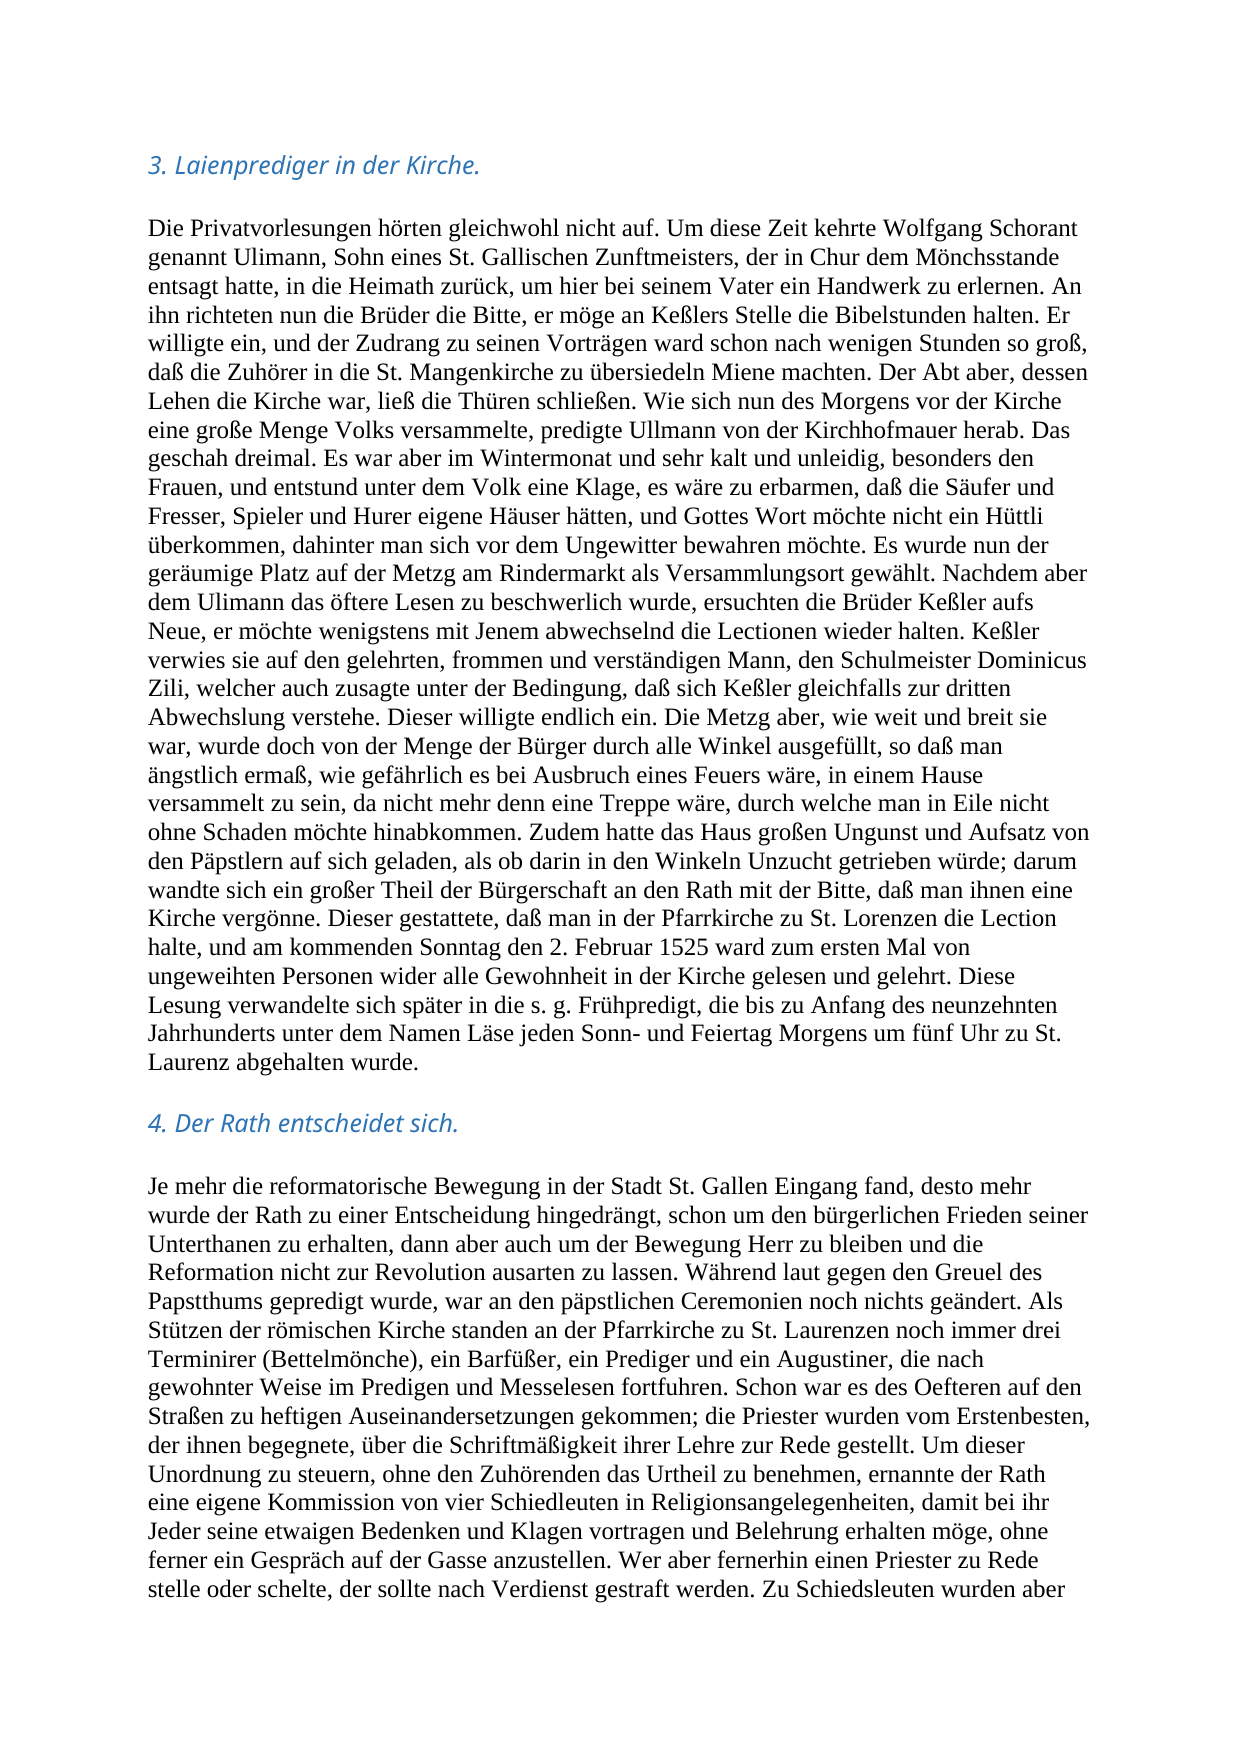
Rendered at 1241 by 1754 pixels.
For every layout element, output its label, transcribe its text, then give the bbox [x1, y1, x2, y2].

subtitle 3. Laienprediger in der Kirche. [148, 148, 1093, 182]
subtitle 4. Der Rath entscheidet sich. [148, 1105, 1093, 1139]
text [148, 1171, 1093, 1602]
text Die Privatvorlesungen hörten gleichwohl nicht auf. Um diese Zeit kehrte Wolfgang Schorant genannt Ulimann, Sohn eines St. Gallischen Zunftmeisters, der in Chur dem Mönchsstande entsagt hatte, in die Heimath zurück, um hier bei seinem Vater ein Handwerk zu erlernen. An ihn richteten nun die Brüder die Bitte, er möge an Keßlers Stelle die Bibelstunden halten. Er willigte ein, und der Zudrang zu seinen Vorträgen ward schon nach wenigen Stunden so groß, daß die Zuhörer in die St. Mangenkirche zu übersiedeln Miene machten. Der Abt aber, dessen Lehen die Kirche war, ließ die Thüren schließen. Wie sich nun des Morgens vor der Kirche eine große Menge Volks versammelte, predigte Ullmann von der Kirchhofmauer herab. Das geschah dreimal. Es war aber im Wintermonat und sehr kalt und unleidig, besonders den Frauen, und entstund unter dem Volk eine Klage, es wäre zu erbarmen, daß die Säufer und Fresser, Spieler und Hurer eigene Häuser hätten, und Gottes Wort möchte nicht ein Hüttli überkommen, dahinter man sich vor dem Ungewitter bewahren möchte. Es wurde nun der geräumige Platz auf der Metzg am Rindermarkt als Versammlungsort gewählt. Nachdem aber dem Ulimann das öftere Lesen zu beschwerlich wurde, ersuchten die Brüder Keßler aufs Neue, er möchte wenigstens mit Jenem abwechselnd die Lectionen wieder halten. Keßler verwies sie auf den gelehrten, frommen und verständigen Mann, den Schulmeister Dominicus Zili, welcher auch zusagte unter der Bedingung, daß sich Keßler gleichfalls zur dritten Abwechslung verstehe. Dieser willigte endlich ein. Die Metzg aber, wie weit und breit sie war, wurde doch von der Menge der Bürger durch alle Winkel ausgefüllt, so daß man ängstlich ermaß, wie gefährlich es bei Ausbruch eines Feuers wäre, in einem Hause versammelt zu sein, da nicht mehr denn eine Treppe wäre, durch welche man in Eile nicht ohne Schaden möchte hinabkommen. Zudem hatte das Haus großen Ungunst und Aufsatz von den Päpstlern auf sich geladen, als ob darin in den Winkeln Unzucht getrieben würde; darum wandte sich ein großer Theil der Bürgerschaft an den Rath mit der Bitte, daß man ihnen eine Kirche vergönne. Dieser gestattete, daß man in der Pfarrkirche zu St. Lorenzen die Lection halte, und am kommenden Sonntag den 2. Februar 1525 ward zum ersten Mal von ungeweihten Personen wider alle Gewohnheit in der Kirche gelesen und gelehrt. Diese Lesung verwandelte sich später in die s. g. Frühpredigt, die bis zu Anfang des neunzehnten Jahrhunderts unter dem Namen Läse jeden Sonn- und Feiertag Morgens um fünf Uhr zu St. Laurenz abgehalten wurde. [148, 213, 1093, 1076]
